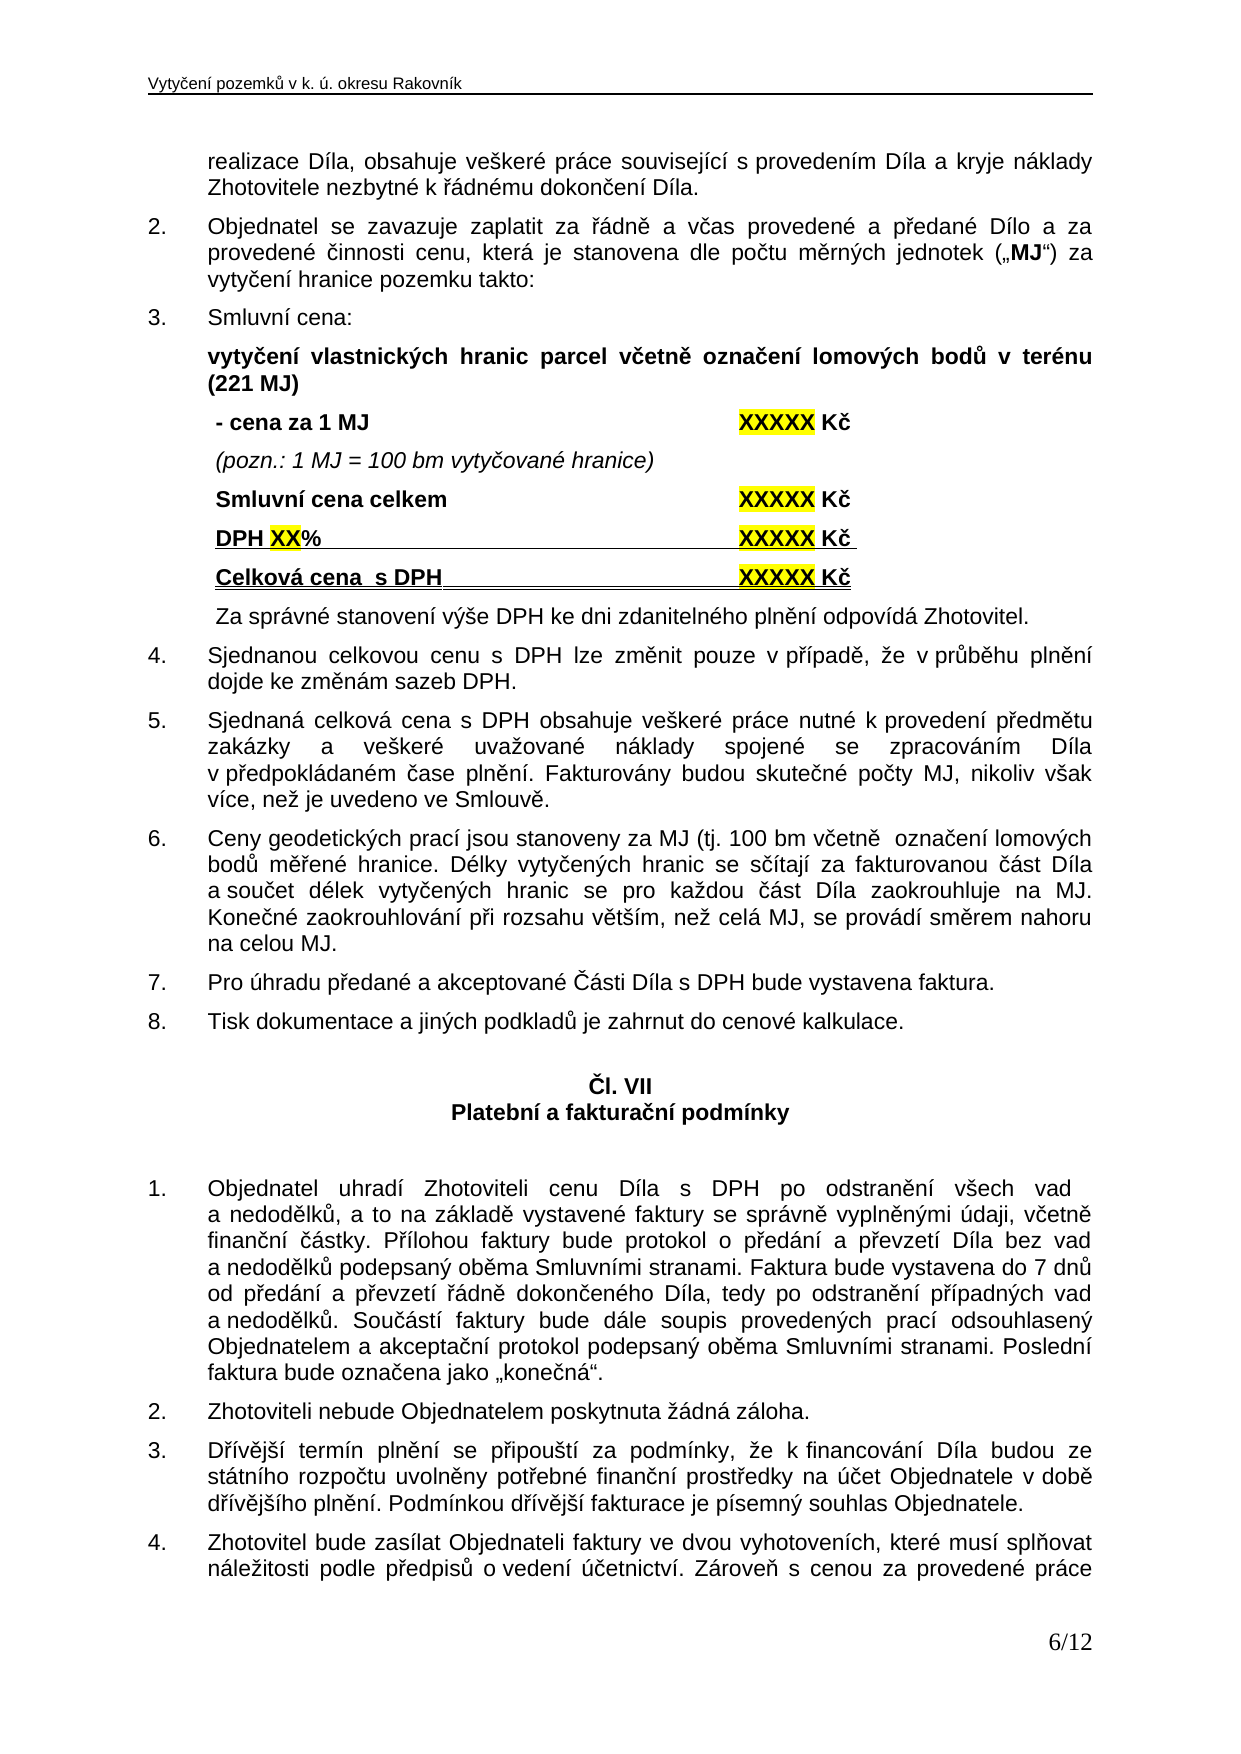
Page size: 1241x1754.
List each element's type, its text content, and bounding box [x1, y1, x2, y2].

text DPH XX% XXXXX Kč [215, 525, 270, 548]
text Smluvní cena celkem XXXXX Kč [815, 486, 1093, 512]
list Tisk dokumentace a jiných podkladů je zahrnut do cenové kalkulace. [148, 1008, 1093, 1034]
text Celková cena s DPH XXXXX Kč [815, 564, 1093, 590]
text (pozn.: 1 MJ = 100 bm vytyčované hranice) [215, 447, 1093, 474]
list Zhotoviteli nebude Objednatelem poskytnuta žádná záloha. [148, 1398, 1093, 1424]
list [148, 148, 1093, 200]
text DPH XX% XXXXX Kč [815, 525, 1093, 551]
text Celková cena s DPH XXXXX Kč [215, 564, 739, 590]
text vytyčení vlastnických hranic parcel včetně označení lomových bodů v terénu (221 MJ) [207, 343, 1093, 396]
subtitle Platební a fakturační podmínky [148, 1099, 1093, 1126]
list Dřívější termín plnění se připouští za podmínky, že k financování Díla budou ze státního rozpočtu uvolněny potřebné finanční prostředky na účet Objednatele v době dřívějšího plnění. Podmínkou dřívější fakturace je písemný souhlas Objednatele. [148, 1437, 1093, 1516]
text DPH XX% XXXXX Kč [301, 525, 739, 548]
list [148, 1528, 1093, 1581]
list Objednatel se zavazuje zaplatit za řádně a včas provedené a předané Dílo a za provedené činnosti cenu, která je stanovena dle počtu měrných jednotek („MJ“) za vytyčení hranice pozemku takto: [148, 213, 1093, 292]
list Ceny geodetických prací jsou stanoveny za MJ (tj. 100 bm včetně označení lomových bodů měřené hranice. Délky vytyčených hranic se sčítají za fakturovanou část Díla a součet délek vytyčených hranic se pro každou část Díla zaokrouhluje na MJ. Konečné zaokrouhlování při rozsahu větším, než celá MJ, se provádí směrem nahoru na celou MJ. [148, 825, 1093, 956]
text - cena za 1 MJ XXXXX Kč [215, 408, 1093, 435]
list Smluvní cena: [148, 304, 1093, 331]
list Pro úhradu předané a akceptované Části Díla s DPH bude vystavena faktura. [148, 969, 1093, 995]
subtitle Čl. VII [148, 1073, 1093, 1099]
text Za správné stanovení výše DPH ke dni zdanitelného plnění odpovídá Zhotovitel. [215, 603, 1093, 629]
text Smluvní cena celkem XXXXX Kč [215, 486, 739, 512]
list Sjednanou celkovou cenu s DPH lze změnit pouze v případě, že v průběhu plnění dojde ke změnám sazeb DPH. [148, 642, 1093, 694]
list Sjednaná celková cena s DPH obsahuje veškeré práce nutné k provedení předmětu zakázky a veškeré uvažované náklady spojené se zpracováním Díla v předpokládaném čase plnění. Fakturovány budou skutečné počty MJ, nikoliv však více, než je uvedeno ve Smlouvě. [148, 707, 1093, 812]
list Objednatel uhradí Zhotoviteli cenu Díla s DPH po odstranění všech vad a nedodělků, a to na základě vystavené faktury se správně vyplněnými údaji, včetně finanční částky. Přílohou faktury bude protokol o předání a převzetí Díla bez vad a nedodělků podepsaný oběma Smluvními stranami. Faktura bude vystavena do 7 dnů od předání a převzetí řádně dokončeného Díla, tedy po odstranění případných vad a nedodělků. Součástí faktury bude dále soupis provedených prací odsouhlasený Objednatelem a akceptační protokol podepsaný oběma Smluvními stranami. Poslední faktura bude označena jako „konečná“. [148, 1175, 1093, 1386]
